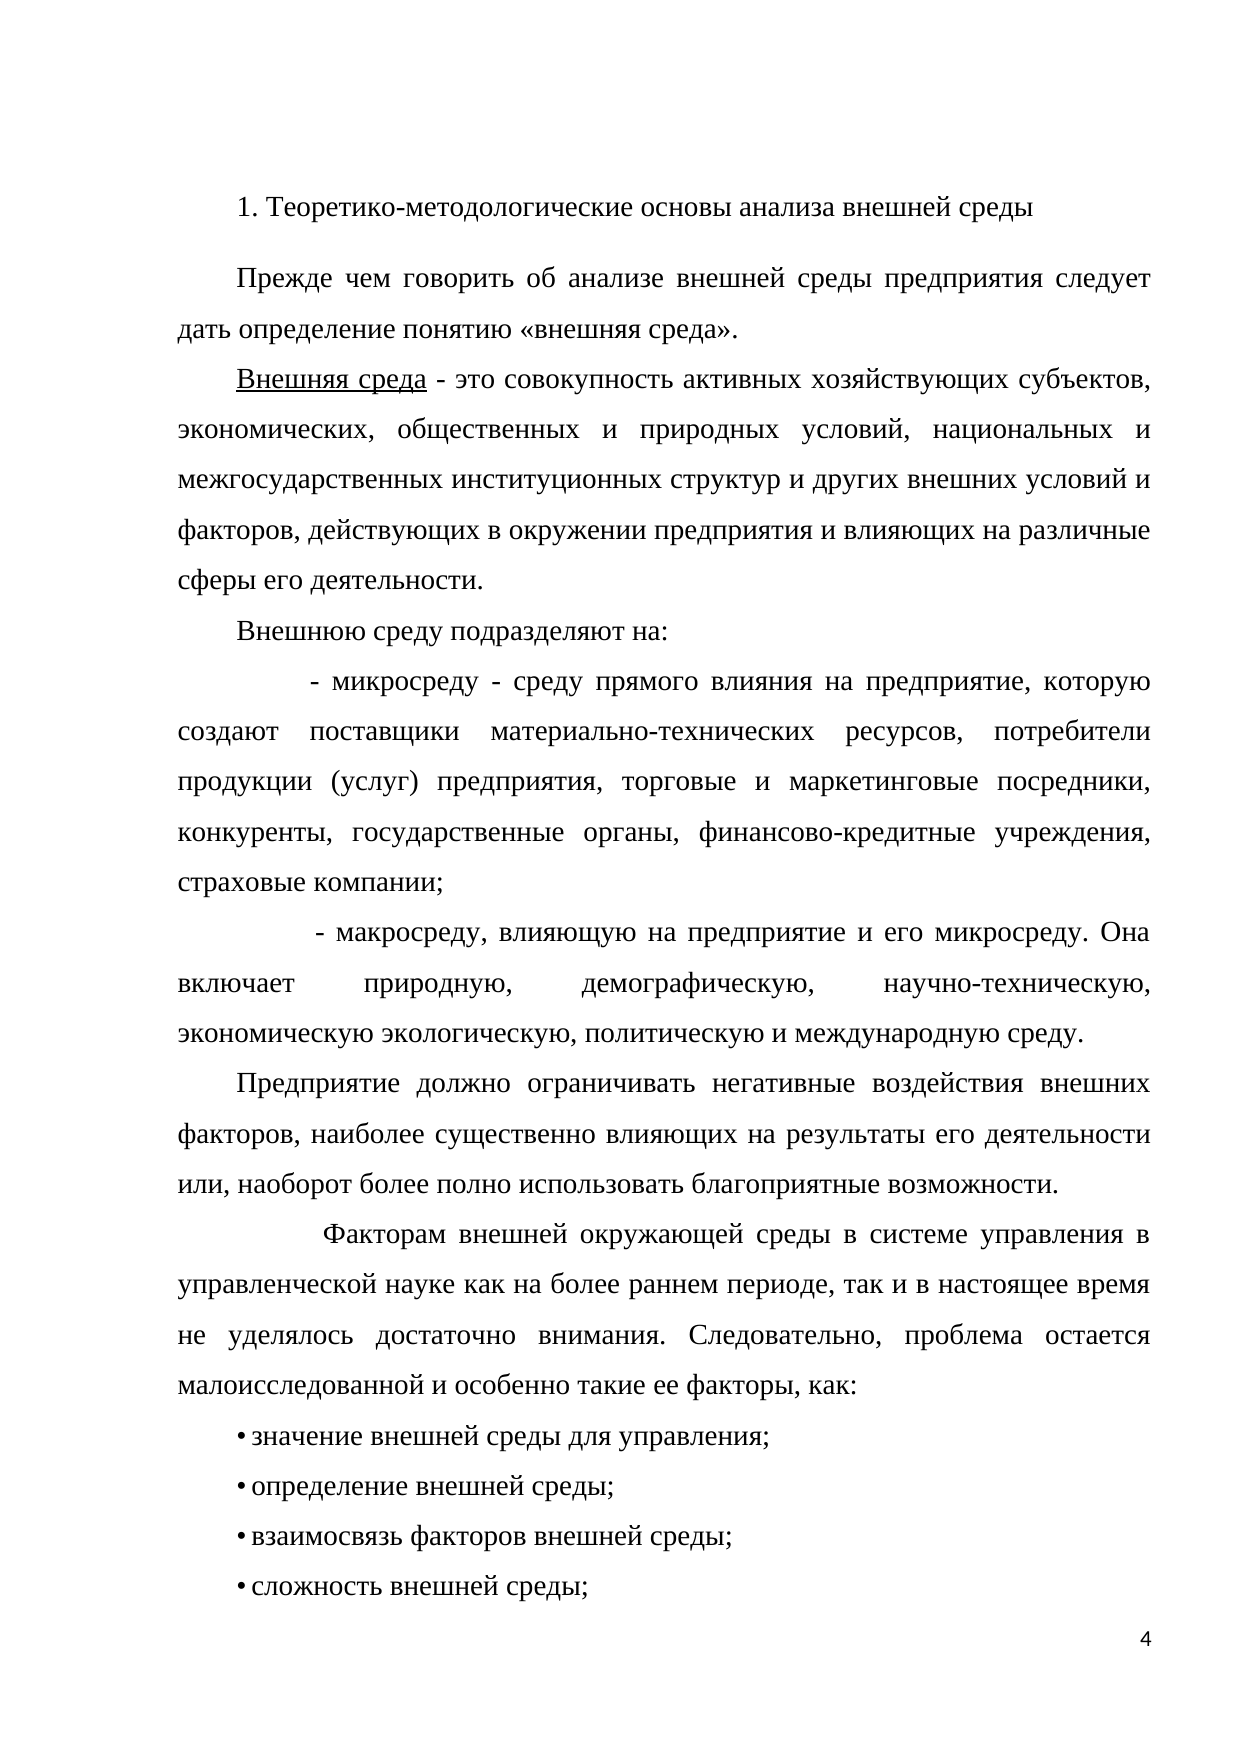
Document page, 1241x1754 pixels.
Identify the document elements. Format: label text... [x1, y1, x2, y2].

text • сложность внешней среды; [177, 1568, 1152, 1602]
text • значение внешней среды для управления; [177, 1418, 1152, 1451]
text - макросреду, влияющую на предприятие и его микросреду. Она включает природную, демографическую, научно-техническую, экономическую экологическую, политическую и международную среду. [177, 914, 1152, 1049]
text • взаимосвязь факторов внешней среды; [177, 1518, 1152, 1552]
text Внешняя среда - это совокупность активных хозяйствующих субъектов, экономических, общественных и природных условий, национальных и межгосударственных институционных структур и других внешних условий и факторов, действующих в окружении предприятия и влияющих на различные сферы его деятельности. [177, 361, 1152, 596]
text Внешнюю среду подразделяют на: [177, 613, 1152, 646]
text Факторам внешней окружающей среды в системе управления в управленческой науке как на более раннем периоде, так и в настоящее время не уделялось достаточно внимания. Следовательно, проблема остается малоисследованной и особенно такие ее факторы, как: [177, 1216, 1152, 1401]
text - микросреду - среду прямого влияния на предприятие, которую создают поставщики материально-технических ресурсов, потребители продукции (услуг) предприятия, торговые и маркетинговые посредники, конкуренты, государственные органы, финансово-кредитные учреждения, страховые компании; [177, 663, 1152, 898]
text Предприятие должно ограничивать негативные воздействия внешних факторов, наиболее существенно влияющих на результаты его деятельности или, наоборот более полно использовать благоприятные возможности. [177, 1065, 1152, 1199]
text • определение внешней среды; [177, 1468, 1152, 1501]
text Прежде чем говорить об анализе внешней среды предприятия следует дать определение понятию «внешняя среда». [177, 260, 1152, 344]
text 1. Теоретико-методологические основы анализа внешней среды [236, 189, 1152, 223]
